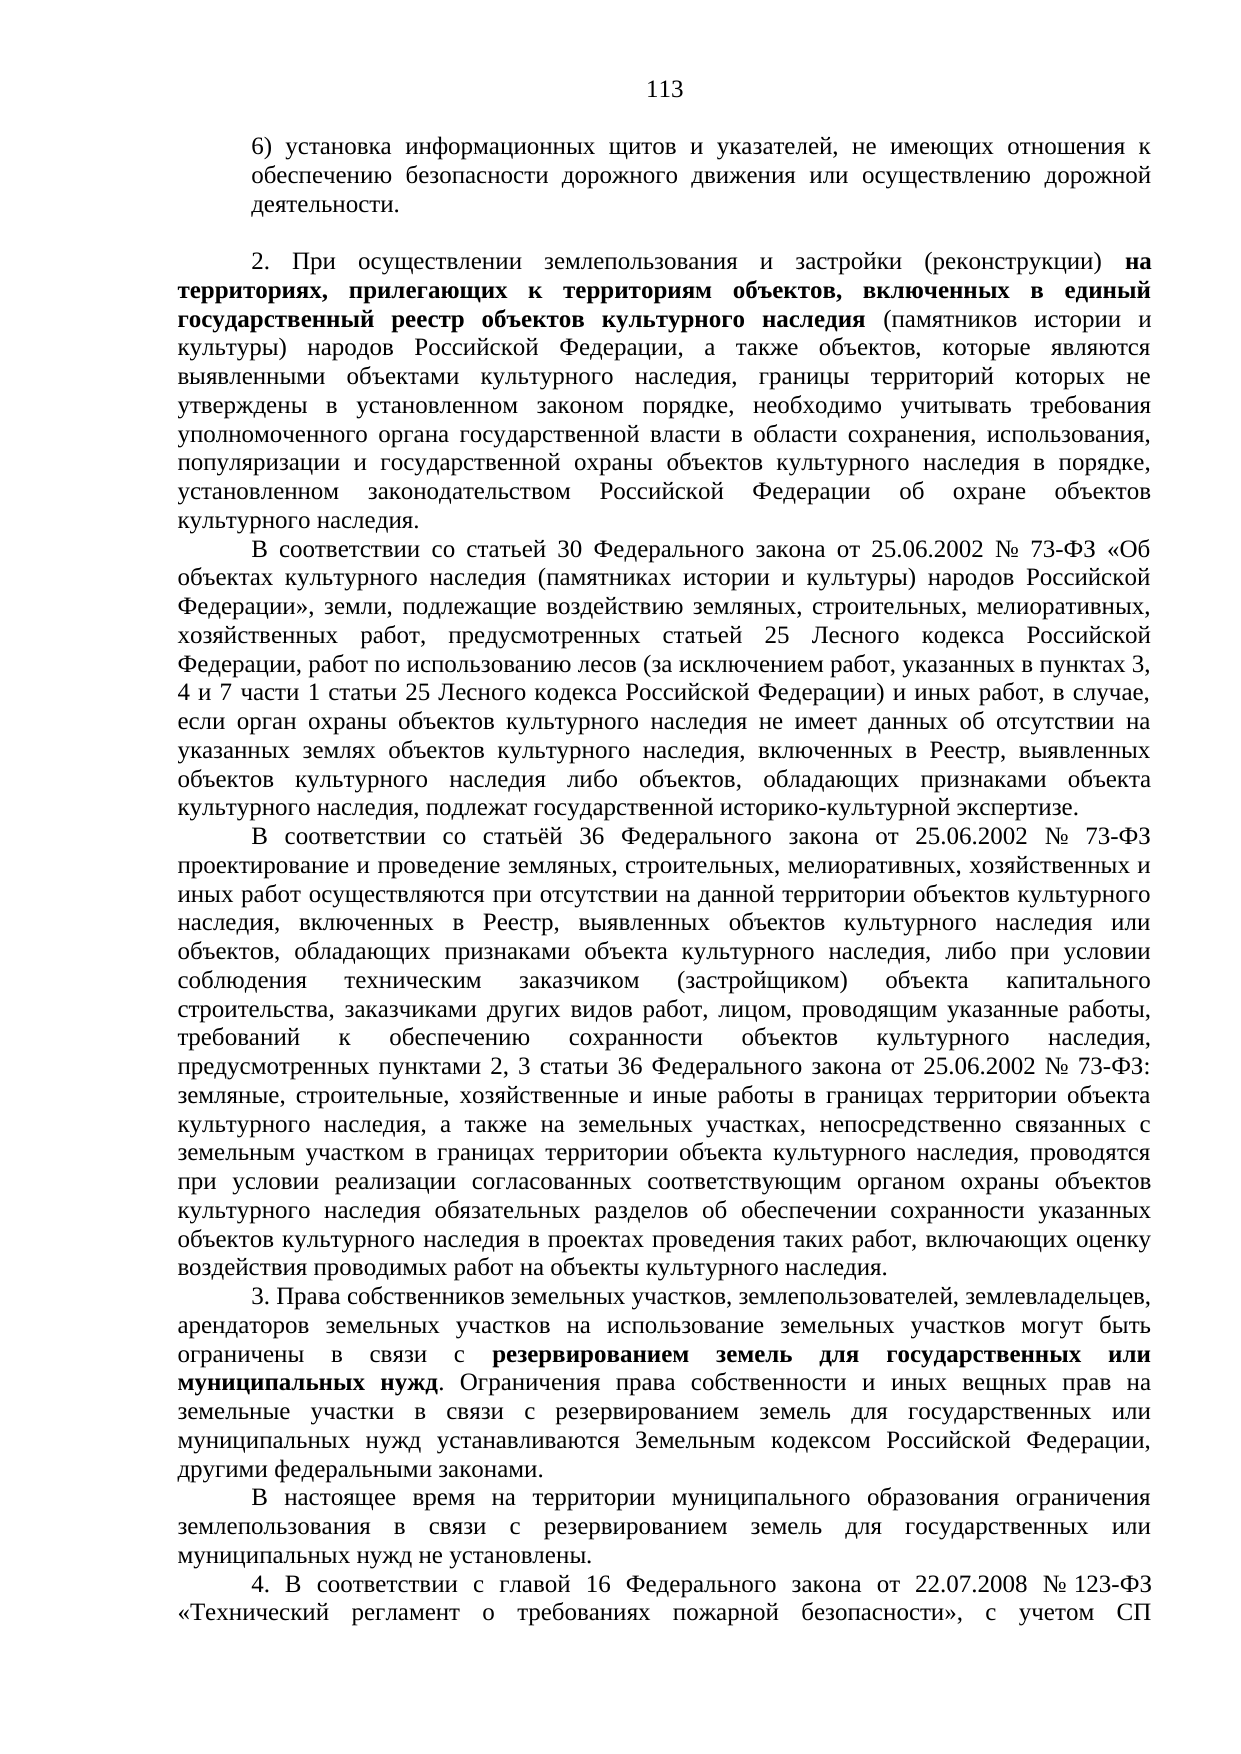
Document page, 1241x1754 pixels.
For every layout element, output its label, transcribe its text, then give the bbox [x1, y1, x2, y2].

text В настоящее время на территории муниципального образования ограничения землепользования в связи с резервированием земель для государственных или муниципальных нужд не установлены. [177, 1482, 1152, 1569]
text 6) установка информационных щитов и указателей, не имеющих отношения к обеспечению безопасности дорожного движения или осуществлению дорожной деятельности. [251, 131, 1152, 217]
text 3. Права собственников земельных участков, землепользователей, землевладельцев, арендаторов земельных участков на использование земельных участков могут быть ограничены в связи с резервированием земель для государственных или муниципальных нужд. Ограничения права собственности и иных вещных прав на земельные участки в связи с резервированием земель для государственных или муниципальных нужд устанавливаются Земельным кодексом Российской Федерации, другими федеральными законами. [177, 1281, 1152, 1482]
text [177, 1569, 1152, 1626]
text В соответствии со статьей 30 Федерального закона от 25.06.2002 № 73-ФЗ «Об объектах культурного наследия (памятниках истории и культуры) народов Российской Федерации», земли, подлежащие воздействию земляных, строительных, мелиоративных, хозяйственных работ, предусмотренных статьей 25 Лесного кодекса Российской Федерации, работ по использованию лесов (за исключением работ, указанных в пунктах 3, 4 и 7 части 1 статьи 25 Лесного кодекса Российской Федерации) и иных работ, в случае, если орган охраны объектов культурного наследия не имеет данных об отсутствии на указанных землях объектов культурного наследия, включенных в Реестр, выявленных объектов культурного наследия либо объектов, обладающих признаками объекта культурного наследия, подлежат государственной историко-культурной экспертизе. [177, 534, 1152, 821]
text 2. При осуществлении землепользования и застройки (реконструкции) на территориях, прилегающих к территориям объектов, включенных в единый государственный реестр объектов культурного наследия (памятников истории и культуры) народов Российской Федерации, а также объектов, которые являются выявленными объектами культурного наследия, границы территорий которых не утверждены в установленном законом порядке, необходимо учитывать требования уполномоченного органа государственной власти в области сохранения, использования, популяризации и государственной охраны объектов культурного наследия в порядке, установленном законодательством Российской Федерации об охране объектов культурного наследия. [177, 246, 1152, 534]
text В соответствии со статьёй 36 Федерального закона от 25.06.2002 № 73-ФЗ проектирование и проведение земляных, строительных, мелиоративных, хозяйственных и иных работ осуществляются при отсутствии на данной территории объектов культурного наследия, включенных в Реестр, выявленных объектов культурного наследия или объектов, обладающих признаками объекта культурного наследия, либо при условии соблюдения техническим заказчиком (застройщиком) объекта капитального строительства, заказчиками других видов работ, лицом, проводящим указанные работы, требований к обеспечению сохранности объектов культурного наследия, предусмотренных пунктами 2, 3 статьи 36 Федерального закона от 25.06.2002 № 73-ФЗ: земляные, строительные, хозяйственные и иные работы в границах территории объекта культурного наследия, а также на земельных участках, непосредственно связанных с земельным участком в границах территории объекта культурного наследия, проводятся при условии реализации согласованных соответствующим органом охраны объектов культурного наследия обязательных разделов об обеспечении сохранности указанных объектов культурного наследия в проектах проведения таких работ, включающих оценку воздействия проводимых работ на объекты культурного наследия. [177, 821, 1152, 1281]
